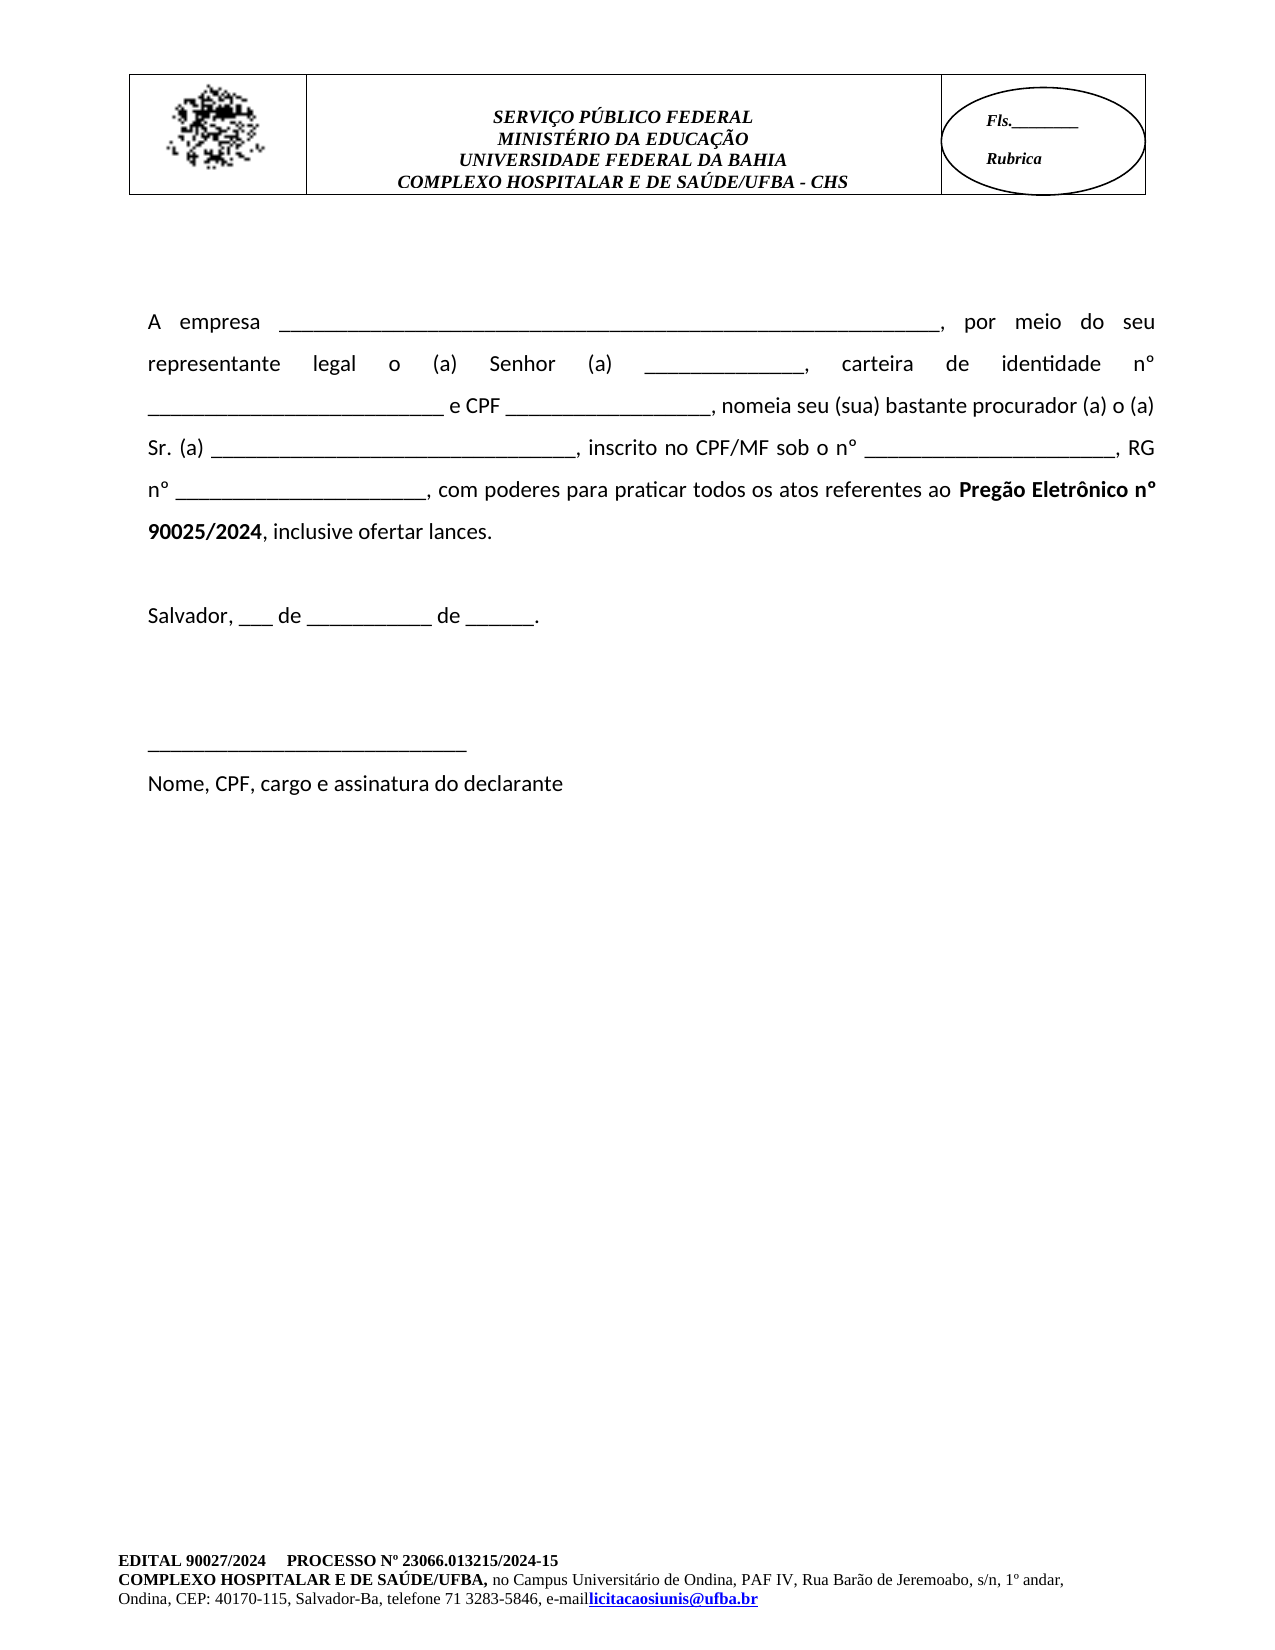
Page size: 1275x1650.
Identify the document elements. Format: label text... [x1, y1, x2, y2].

text Nome, CPF, cargo e assinatura do declarante [148, 769, 1157, 797]
text A empresa __________________________________________________________, por meio do seu representante legal o (a) Senhor (a) ______________, carteira de identidade nº __________________________ e CPF __________________, nomeia seu (sua) bastante procurador (a) o (a) Sr. (a) ________________________________, inscrito no CPF/MF sob o nº ______________________, RG nº ______________________, com poderes para praticar todos os atos referentes ao Pregão Eletrônico nº 90025/2024, inclusive ofertar lances. [148, 307, 1157, 545]
text ____________________________ [148, 727, 1157, 755]
text Salvador, ___ de ___________ de ______. [148, 601, 1157, 629]
